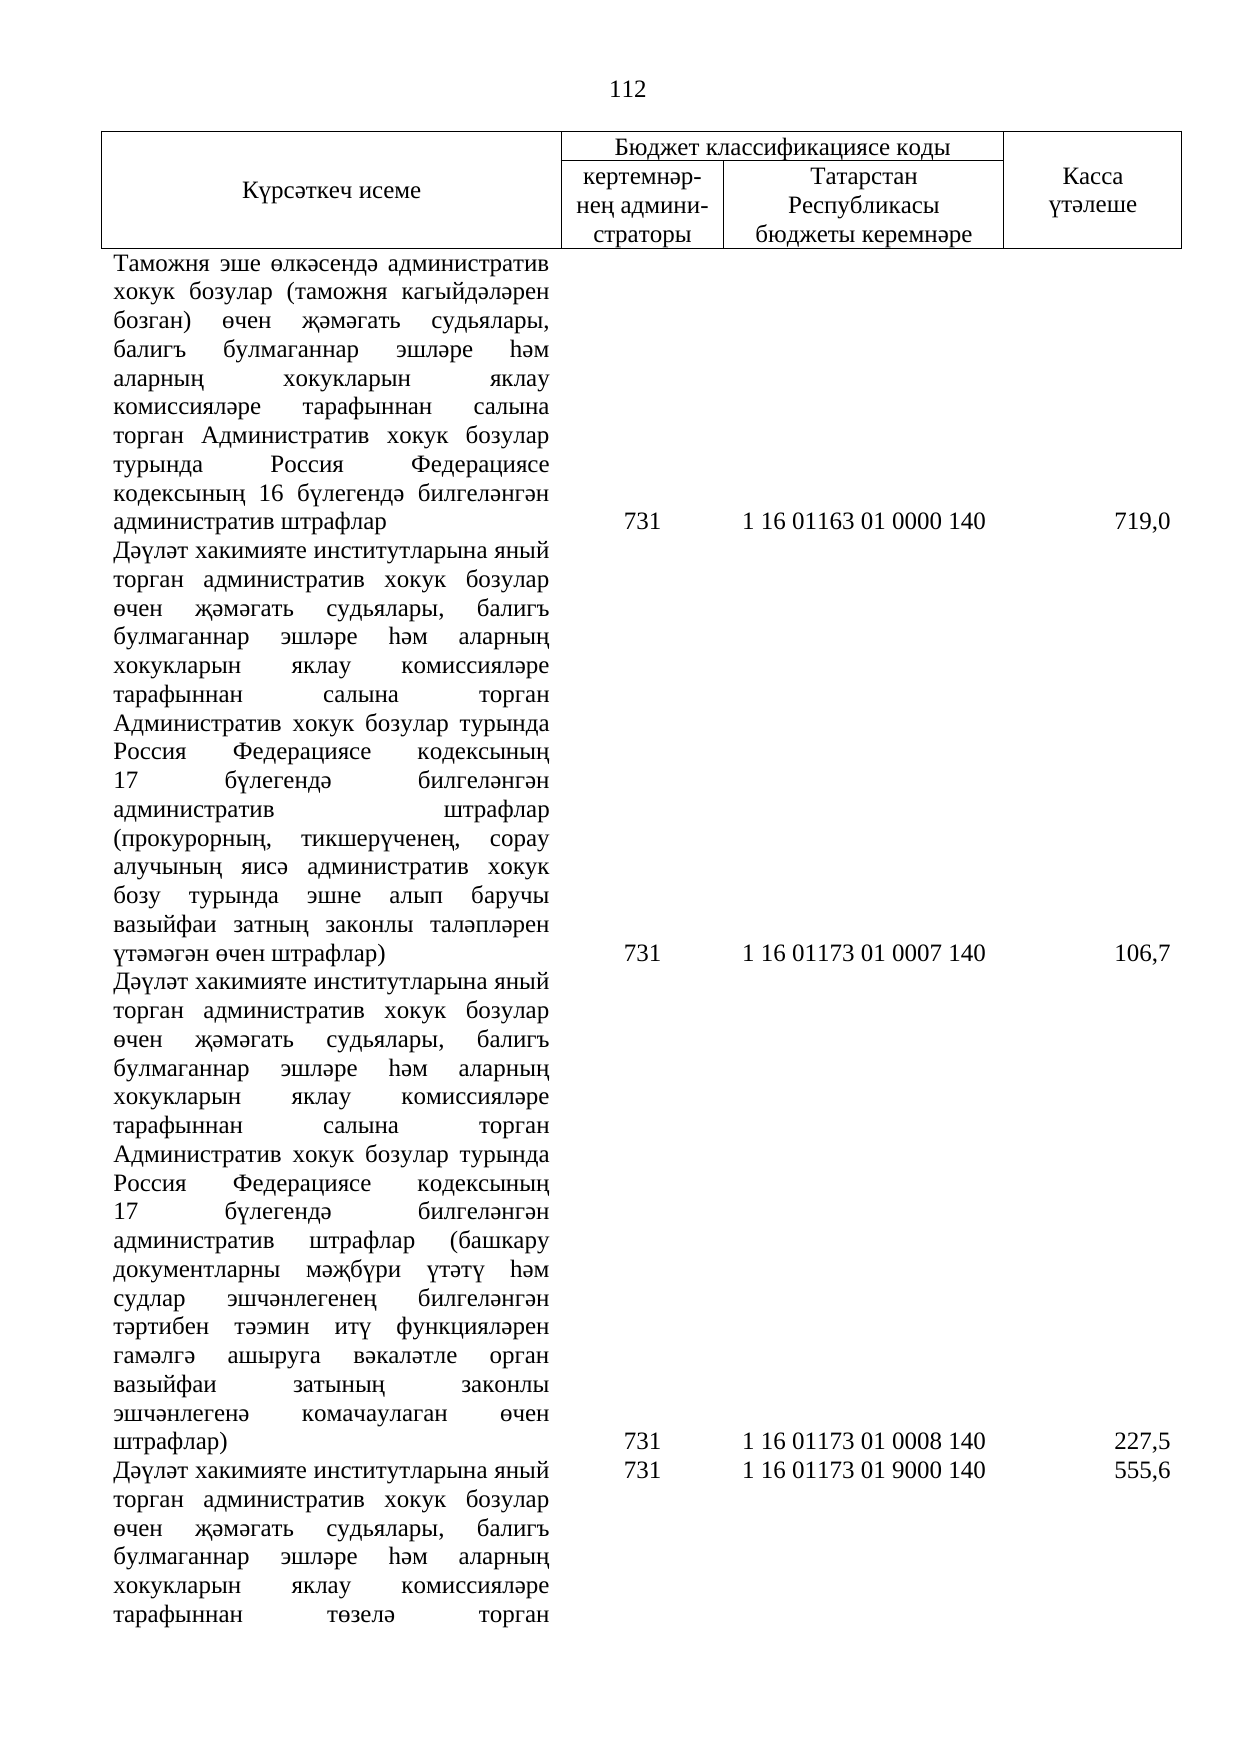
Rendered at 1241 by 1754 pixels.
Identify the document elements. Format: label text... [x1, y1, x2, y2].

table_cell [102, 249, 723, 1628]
table_header Күрсәткеч исеме [102, 132, 561, 248]
table_header Бюджет классификациясе коды [562, 132, 1003, 160]
table_cell Татарстан Республикасы бюджеты керемнәре [724, 161, 1003, 248]
table_cell кертемнәр-нең админи-страторы [562, 161, 723, 248]
table_header Касса үтәлеше [1004, 132, 1181, 248]
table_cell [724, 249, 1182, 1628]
